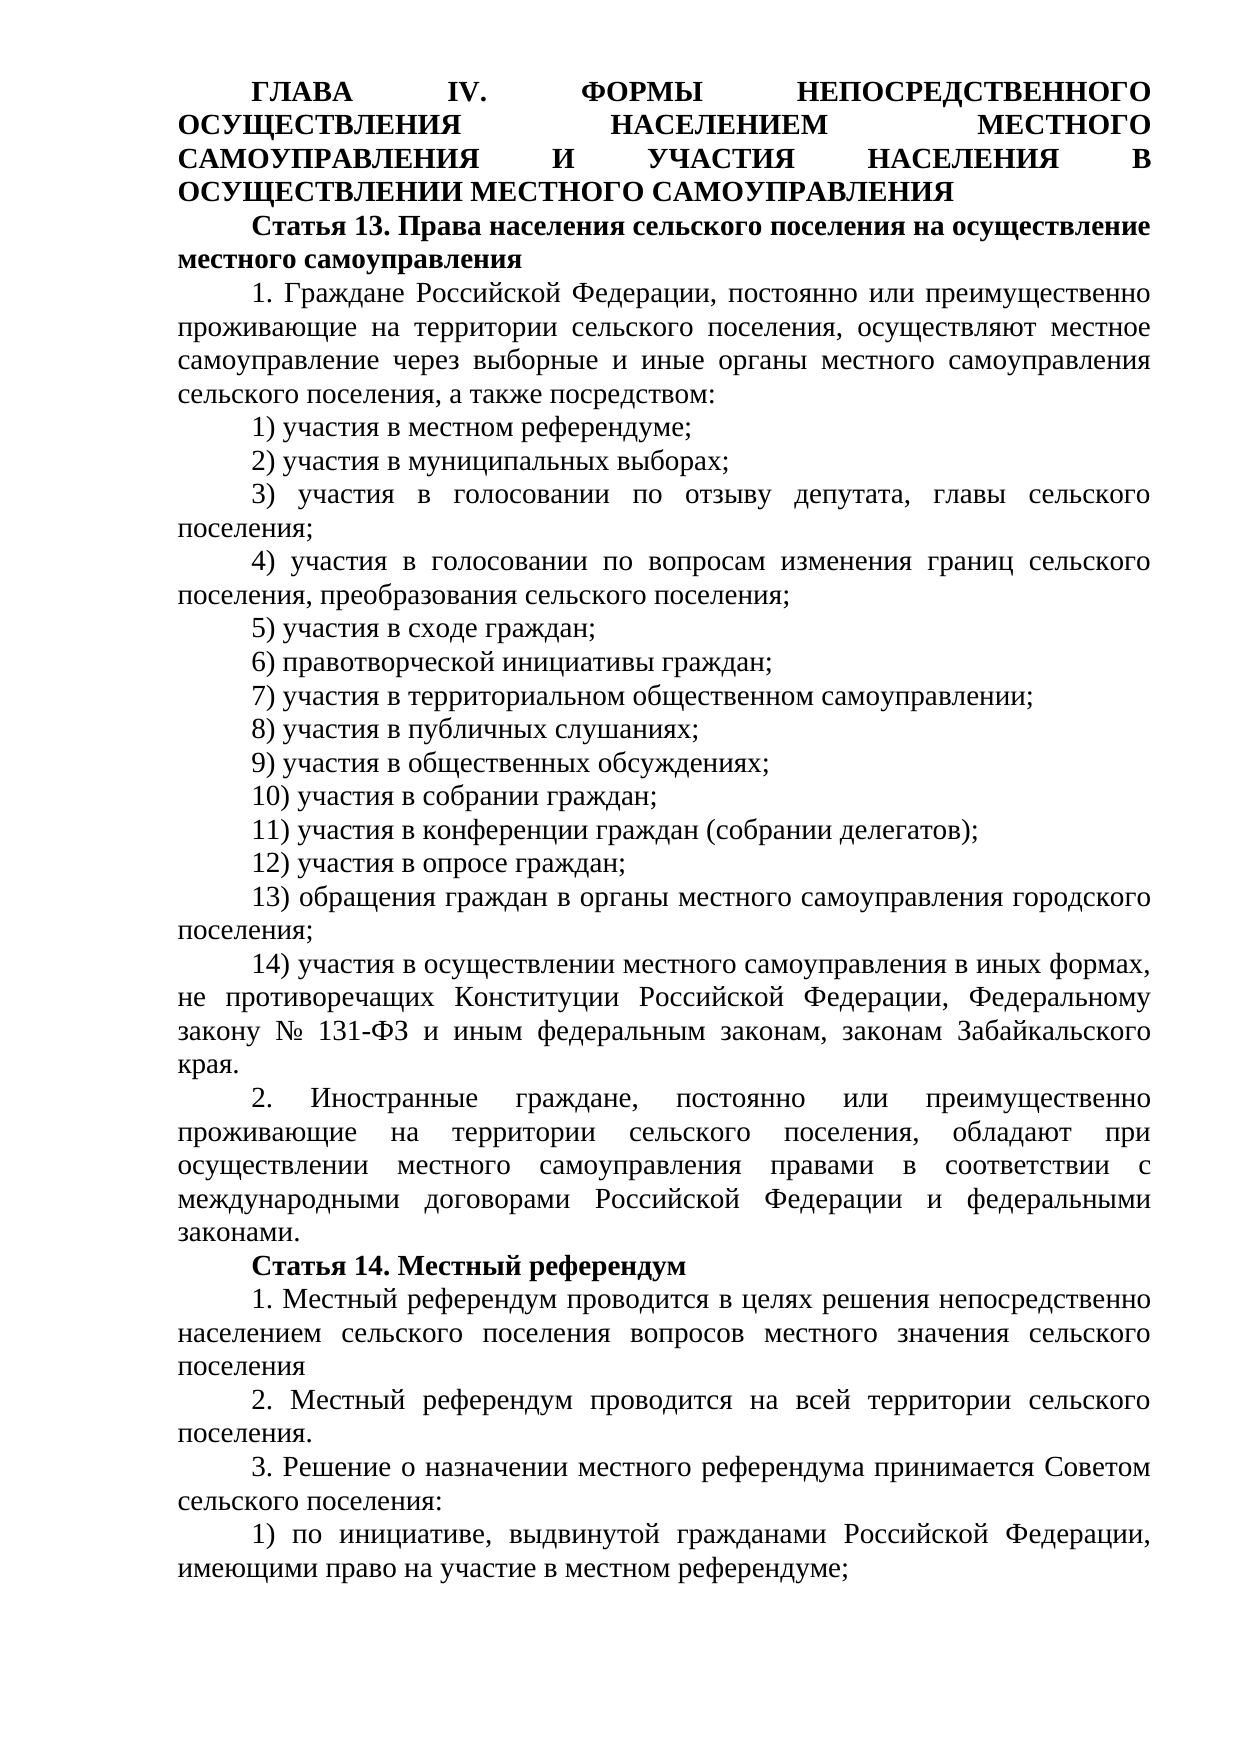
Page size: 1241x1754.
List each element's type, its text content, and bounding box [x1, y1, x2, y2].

text 4) участия в голосовании по вопросам изменения границ сельского поселения, преобразования сельского поселения; [177, 543, 1152, 611]
text Статья 14. Местный референдум [177, 1248, 1152, 1281]
text 6) правотворческой инициативы граждан; [177, 644, 1152, 678]
text 1. Местный референдум проводится в целях решения непосредственно населением сельского поселения вопросов местного значения сельского поселения [177, 1281, 1152, 1382]
text 10) участия в собрании граждан; [177, 778, 1152, 812]
text Статья 13. Права населения сельского поселения на осуществление местного самоуправления [177, 208, 1152, 275]
text 9) участия в общественных обсуждениях; [177, 745, 1152, 778]
text 13) обращения граждан в органы местного самоуправления городского поселения; [177, 879, 1152, 946]
text 3. Решение о назначении местного референдума принимается Советом сельского поселения: [177, 1449, 1152, 1516]
text 2. Иностранные граждане, постоянно или преимущественно проживающие на территории сельского поселения, обладают при осуществлении местного самоуправления правами в соответствии с международными договорами Российской Федерации и федеральными законами. [177, 1080, 1152, 1248]
text 11) участия в конференции граждан (собрании делегатов); [177, 812, 1152, 845]
text 1. Граждане Российской Федерации, постоянно или преимущественно проживающие на территории сельского поселения, осуществляют местное самоуправление через выборные и иные органы местного самоуправления сельского поселения, а также посредством: [177, 275, 1152, 409]
text 12) участия в опросе граждан; [177, 845, 1152, 879]
text 8) участия в публичных слушаниях; [177, 711, 1152, 745]
text ГЛАВА IV. ФОРМЫ НЕПОСРЕДСТВЕННОГО ОСУЩЕСТВЛЕНИЯ НАСЕЛЕНИЕМ МЕСТНОГО САМОУПРАВЛЕНИЯ И УЧАСТИЯ НАСЕЛЕНИЯ В ОСУЩЕСТВЛЕНИИ МЕСТНОГО САМОУПРАВЛЕНИЯ [177, 74, 1152, 208]
text 1) по инициативе, выдвинутой гражданами Российской Федерации, имеющими право на участие в местном референдуме; [177, 1516, 1152, 1583]
text 5) участия в сходе граждан; [177, 611, 1152, 644]
text 3) участия в голосовании по отзыву депутата, главы сельского поселения; [177, 476, 1152, 543]
text 7) участия в территориальном общественном самоуправлении; [177, 678, 1152, 711]
text 2. Местный референдум проводится на всей территории сельского поселения. [177, 1382, 1152, 1449]
text 14) участия в осуществлении местного самоуправления в иных формах, не противоречащих Конституции Российской Федерации, Федеральному закону № 131-ФЗ и иным федеральным законам, законам Забайкальского края. [177, 946, 1152, 1080]
text 1) участия в местном референдуме; [177, 409, 1152, 443]
text 2) участия в муниципальных выборах; [177, 443, 1152, 476]
